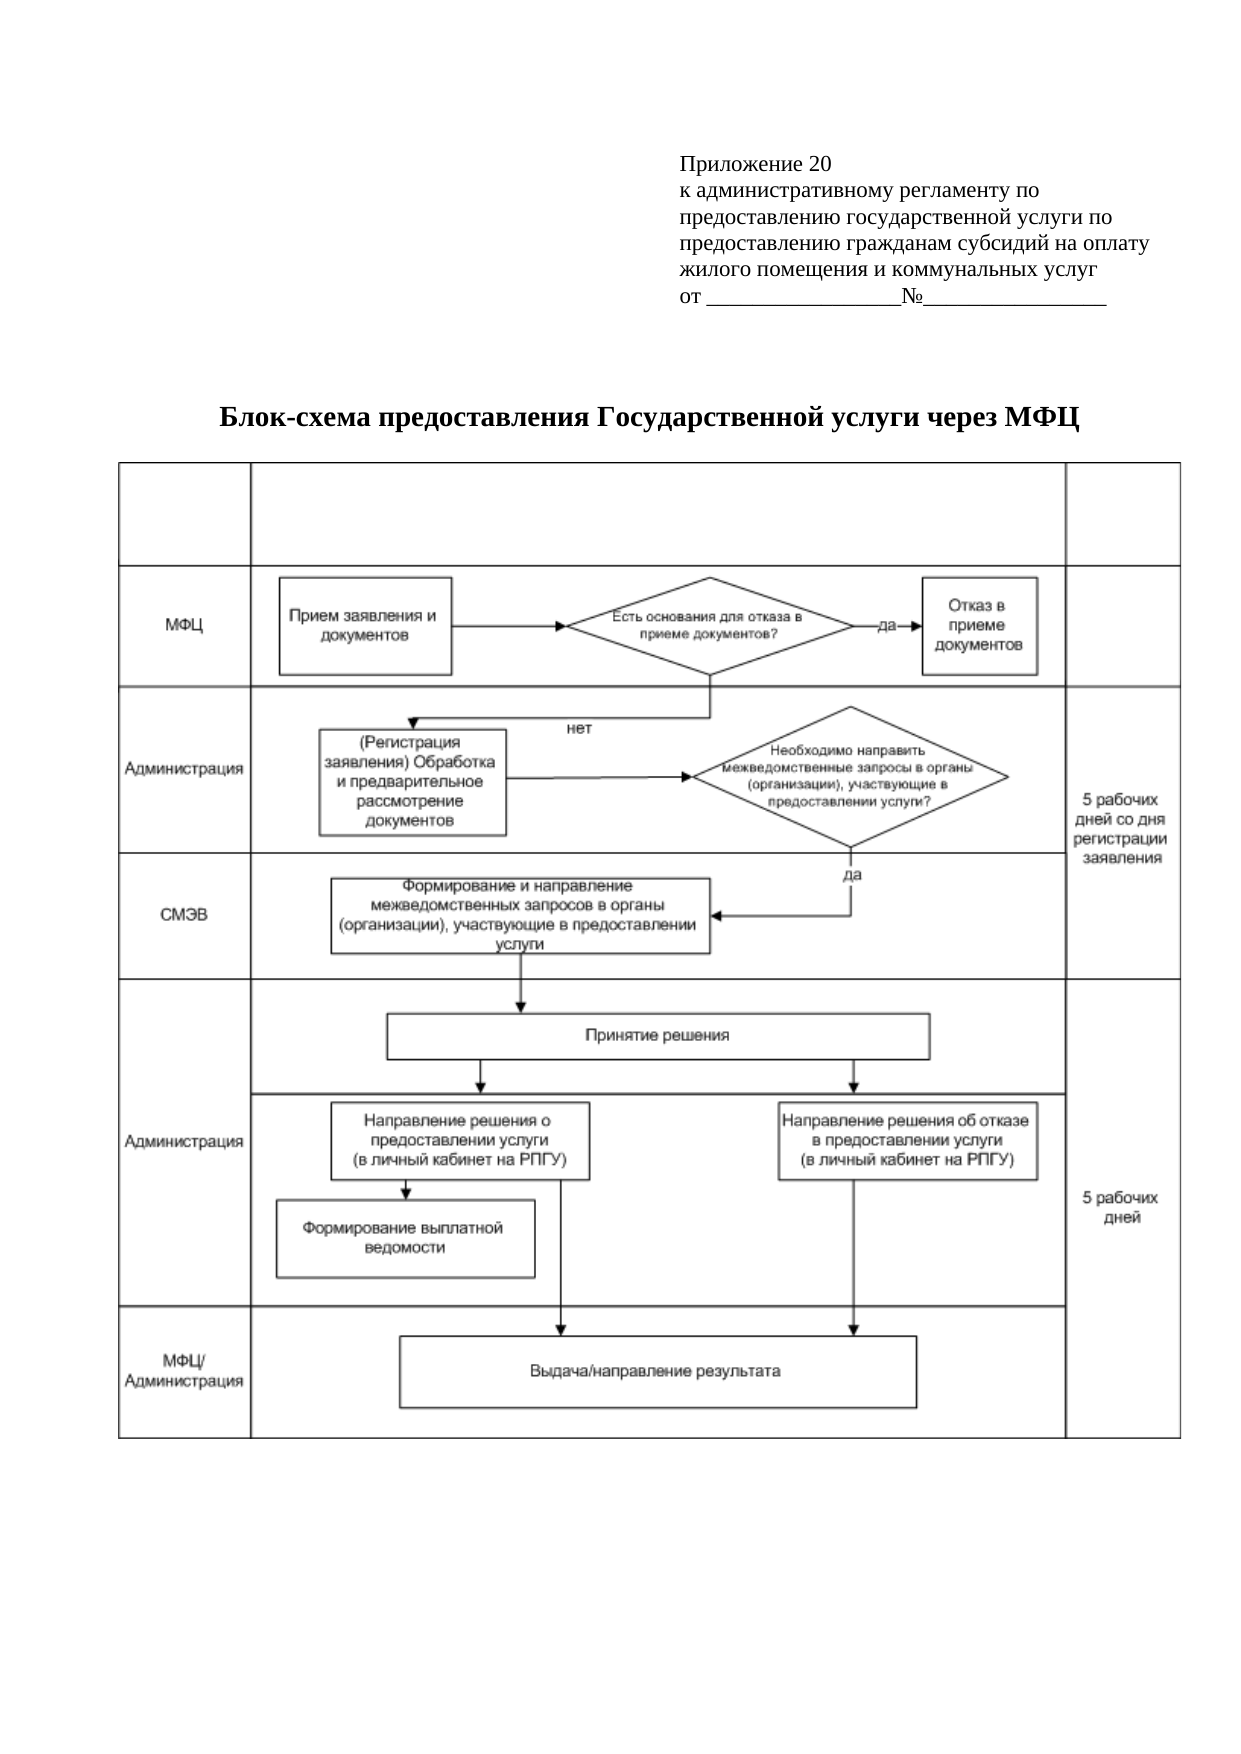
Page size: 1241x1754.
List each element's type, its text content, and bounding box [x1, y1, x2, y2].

text от _________________№________________ [679, 282, 1181, 308]
text Приложение 20 [679, 150, 1149, 176]
picture [118, 462, 1182, 1439]
text Блок-схема предоставления Государственной услуги через МФЦ [118, 399, 1181, 432]
text к административному регламенту по предоставлению государственной услуги по предоставлению гражданам субсидий на оплату жилого помещения и коммунальных услуг [679, 176, 1181, 282]
